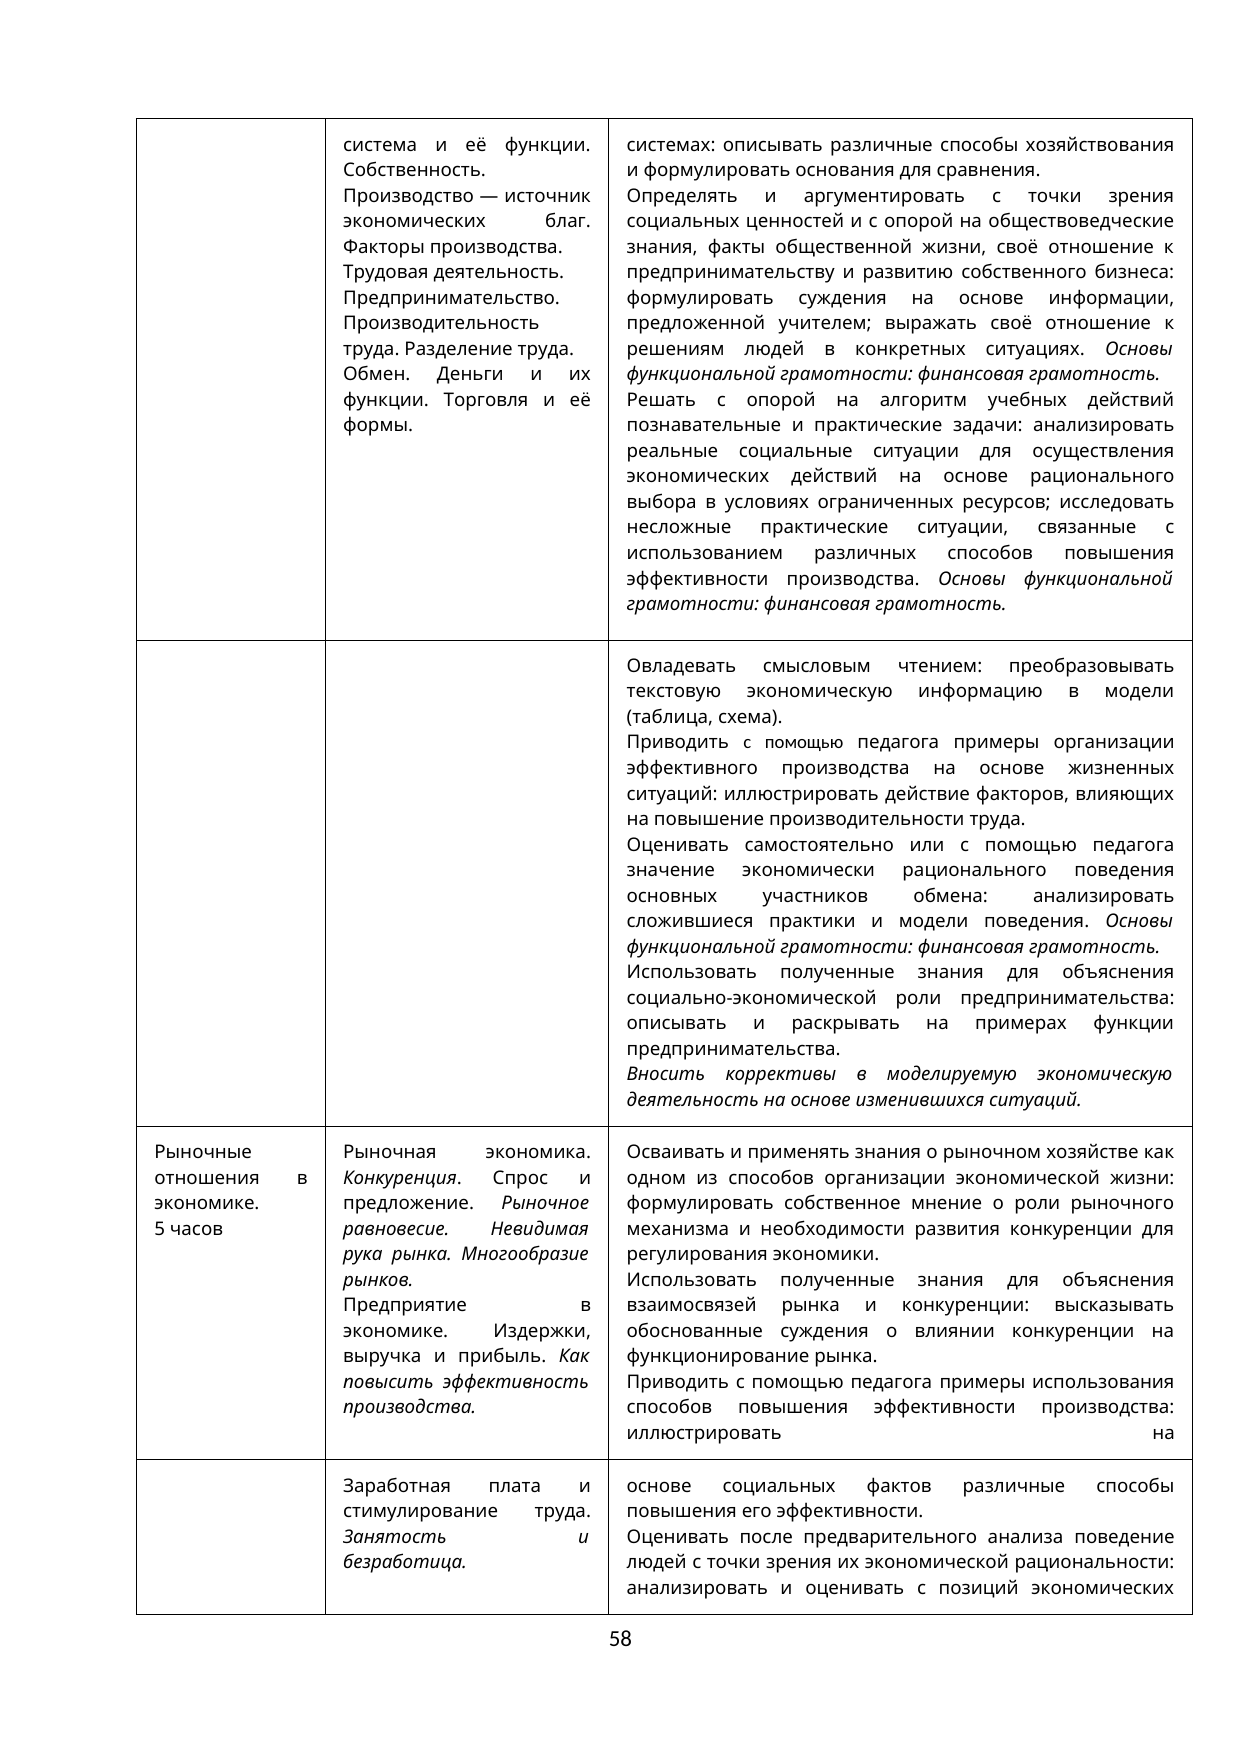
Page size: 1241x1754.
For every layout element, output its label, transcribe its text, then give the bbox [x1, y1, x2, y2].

table_cell [137, 1460, 325, 1614]
table_cell [137, 641, 325, 1126]
table_cell [326, 641, 608, 1126]
table_cell Осваивать и применять знания о рыночном хозяйстве как одном из способов организации экономической жизни: формулировать собственное мнение о роли рыночного механизма и необходимости развития конкуренции для регулирования экономики. Использовать полученные знания для объяснения взаимосвязей рынка и конкуренции: высказывать обоснованные суждения о влиянии конкуренции на функционирование рынка. Приводить с помощью педагога примеры использования способов повышения эффективности производства: иллюстрировать на [609, 1127, 1192, 1459]
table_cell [609, 1460, 1192, 1614]
table_cell Овладевать смысловым чтением: преобразовывать текстовую экономическую информацию в модели (таблица, схема). Приводить с помощью педагога примеры организации эффективного производства на основе жизненных ситуаций: иллюстрировать действие факторов, влияющих на повышение производительности труда. Оценивать самостоятельно или с помощью педагога значение экономически рационального поведения основных участников обмена: анализировать сложившиеся практики и модели поведения. Основы функциональной грамотности: финансовая грамотность. Использовать полученные знания для объяснения социально-экономической роли предпринимательства: описывать и раскрывать на примерах функции предпринимательства. Вносить коррективы в моделируемую экономическую деятельность на основе изменившихся ситуаций. [609, 641, 1192, 1126]
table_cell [137, 119, 325, 639]
table_cell Рыночные отношения в экономике. 5 часов [137, 1127, 325, 1459]
table_cell Рыночная экономика. Конкуренция. Спрос и предложение. Рыночное равновесие. Невидимая рука рынка. Многообразие рынков. Предприятие в экономике. Издержки, выручка и прибыль. Как повысить эффективность производства. [326, 1127, 608, 1459]
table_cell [609, 119, 1192, 639]
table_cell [326, 1460, 608, 1614]
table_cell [326, 119, 608, 639]
